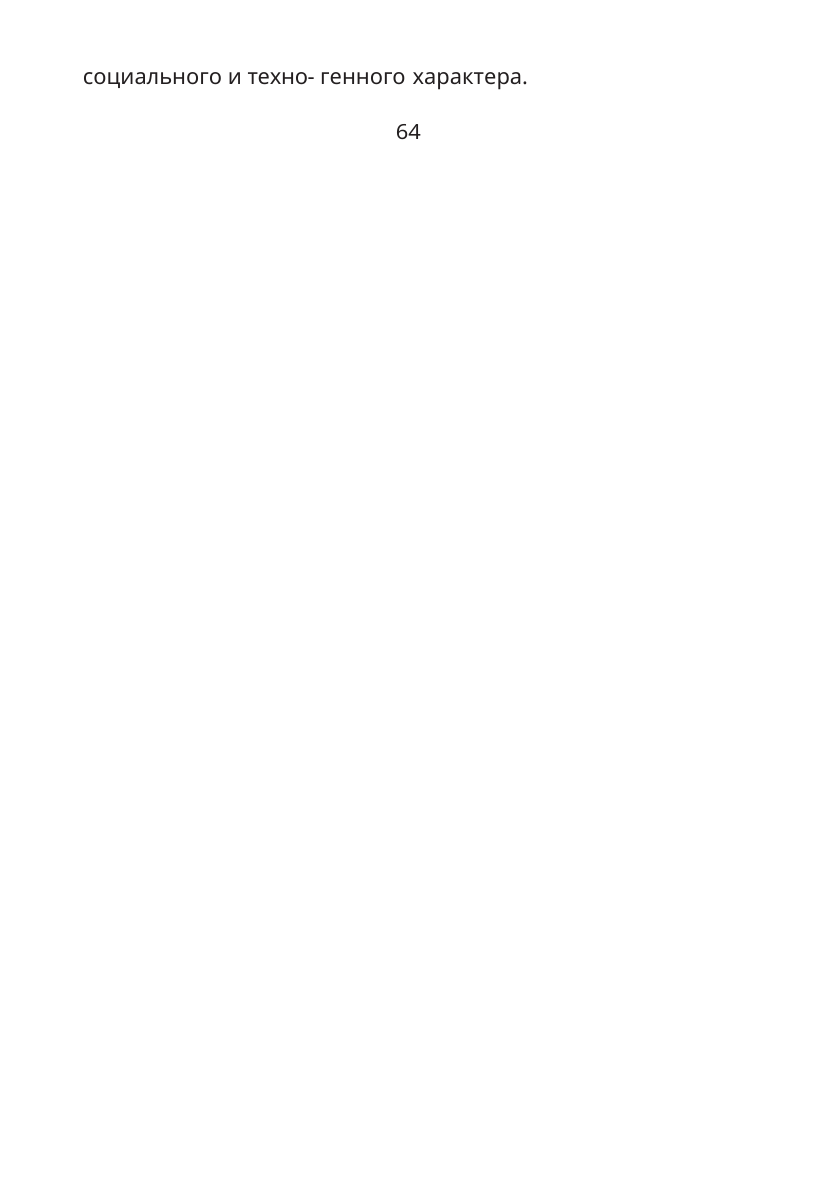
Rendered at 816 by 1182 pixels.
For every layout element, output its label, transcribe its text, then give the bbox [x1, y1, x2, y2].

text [83, 62, 733, 90]
text 64 [116, 117, 700, 146]
